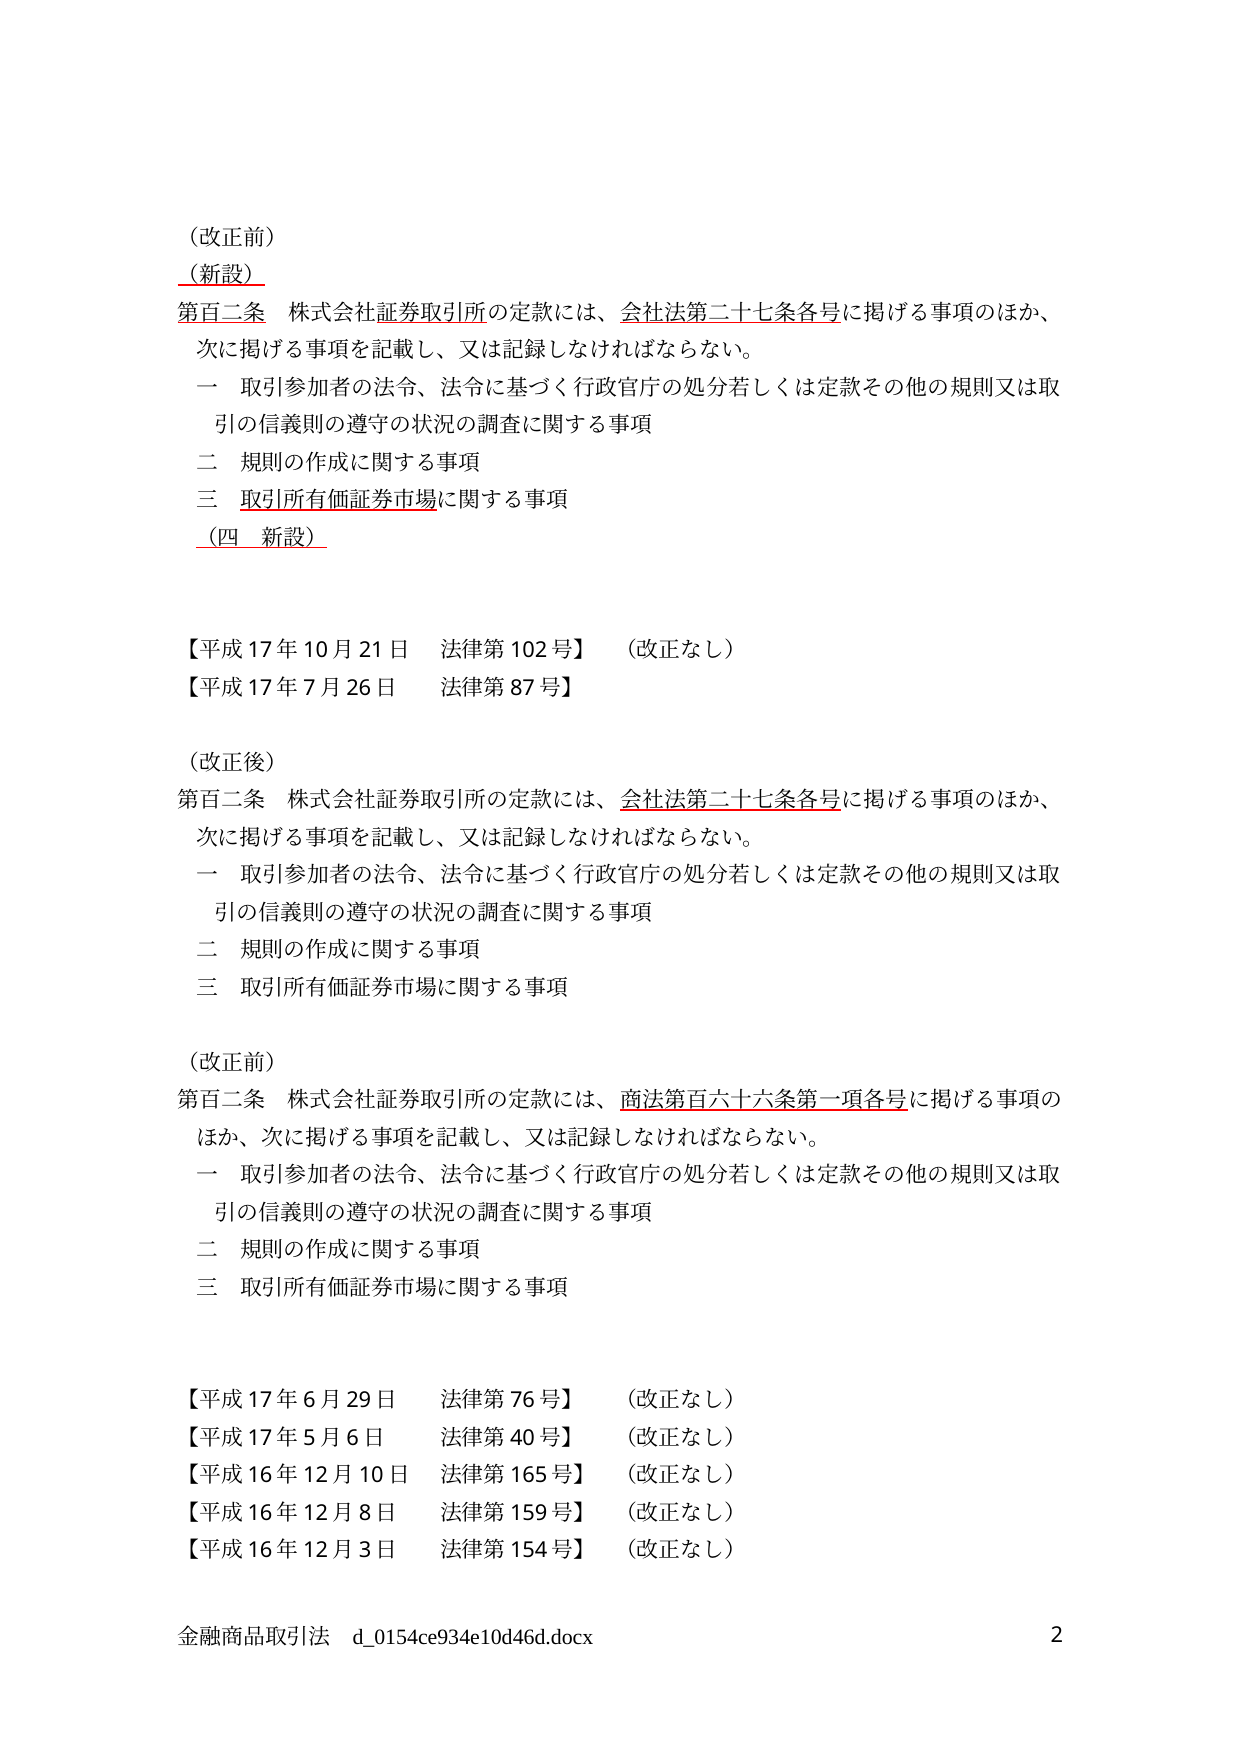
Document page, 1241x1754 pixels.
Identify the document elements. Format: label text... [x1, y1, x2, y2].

text 一 取引参加者の法令、法令に基づく行政官庁の処分若しくは定款その他の規則又は取引の信義則の遵守の状況の調査に関する事項 [196, 854, 1063, 929]
text 第百二条 株式会社証券取引所の定款には、会社法第二十七条各号に掲げる事項のほか、次に掲げる事項を記載し、又は記録しなければならない。 [177, 779, 1063, 854]
text 【平成16年12月10日 法律第165号】 （改正なし） [177, 1454, 1063, 1492]
text （改正前） [177, 217, 1063, 254]
text （改正後） [177, 742, 1063, 779]
text 二 規則の作成に関する事項 [196, 442, 1063, 479]
text 【平成17年10月21日 法律第102号】 （改正なし） [177, 629, 1063, 667]
text 三 取引所有価証券市場に関する事項 [196, 1267, 1063, 1304]
text 【平成17年7月26日 法律第87号】 [177, 667, 1063, 704]
text （四 新設） [196, 517, 1063, 554]
text （新設） [177, 254, 1063, 292]
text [196, 367, 1063, 442]
text 一 取引参加者の法令、法令に基づく行政官庁の処分若しくは定款その他の規則又は取引の信義則の遵守の状況の調査に関する事項 [196, 1154, 1063, 1229]
text 二 規則の作成に関する事項 [196, 1229, 1063, 1267]
text 【平成16年12月8日 法律第159号】 （改正なし） [177, 1492, 1063, 1529]
text 第百二条 株式会社証券取引所の定款には、会社法第二十七条各号に掲げる事項のほか、次に掲げる事項を記載し、又は記録しなければならない。 [177, 292, 1063, 367]
text 三 取引所有価証券市場に関する事項 [196, 479, 1063, 517]
text 第百二条 株式会社証券取引所の定款には、商法第百六十六条第一項各号に掲げる事項のほか、次に掲げる事項を記載し、又は記録しなければならない。 [177, 1079, 1063, 1154]
text 【平成17年5月6日 法律第40号】 （改正なし） [177, 1417, 1063, 1454]
text 【平成17年6月29日 法律第76号】 （改正なし） [177, 1379, 1063, 1417]
text 二 規則の作成に関する事項 [196, 929, 1063, 967]
text 三 取引所有価証券市場に関する事項 [196, 967, 1063, 1004]
text 【平成16年12月3日 法律第154号】 （改正なし） [177, 1529, 1063, 1567]
text （改正前） [177, 1042, 1063, 1079]
